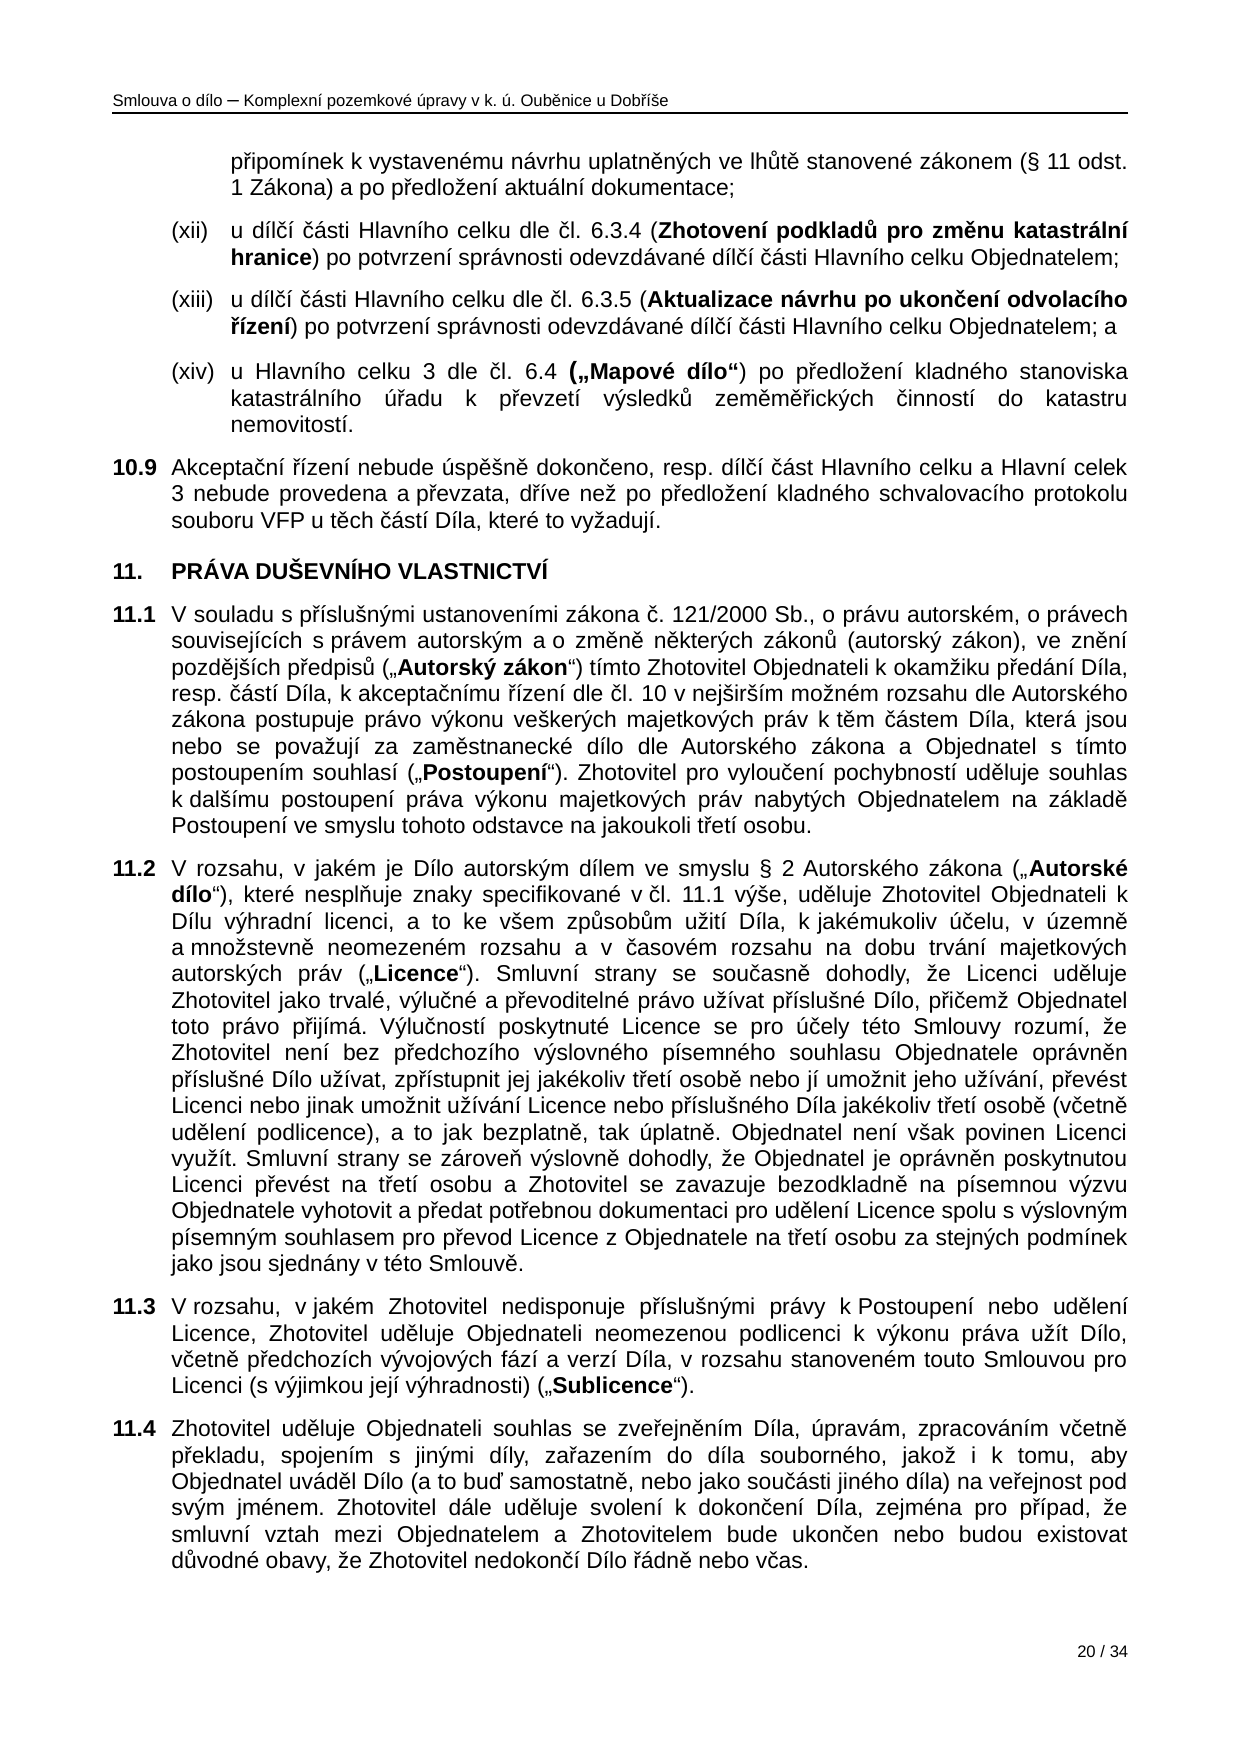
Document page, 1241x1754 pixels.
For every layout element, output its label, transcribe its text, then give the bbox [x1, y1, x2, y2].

list u dílčí části Hlavního celku dle čl. 6.3.4 (Zhotovení podkladů pro změnu katastrální hranice) po potvrzení správnosti odevzdávané dílčí části Hlavního celku Objednatelem; [171, 217, 1128, 270]
text V souladu s příslušnými ustanoveními zákona č. 121/2000 Sb., o právu autorském, o právech souvisejících s právem autorským a o změně některých zákonů (autorský zákon), ve znění pozdějších předpisů („Autorský zákon“) tímto Zhotovitel Objednateli k okamžiku předání Díla, resp. částí Díla, k akceptačnímu řízení dle čl. 10 v nejširším možném rozsahu dle Autorského zákona postupuje právo výkonu veškerých majetkových práv k těm částem Díla, která jsou nebo se považují za zaměstnanecké dílo dle Autorského zákona a Objednatel s tímto postoupením souhlasí („Postoupení“). Zhotovitel pro vyloučení pochybností uděluje souhlas k dalšímu postoupení práva výkonu majetkových práv nabytých Objednatelem na základě Postoupení ve smyslu tohoto odstavce na jakoukoli třetí osobu. [112, 601, 1128, 838]
list u dílčí části Hlavního celku dle čl. 6.3.5 (Aktualizace návrhu po ukončení odvolacího řízení) po potvrzení správnosti odevzdávané dílčí části Hlavního celku Objednatelem; a [171, 286, 1128, 339]
text Zhotovitel uděluje Objednateli souhlas se zveřejněním Díla, úpravám, zpracováním včetně překladu, spojením s jinými díly, zařazením do díla souborného, jakož i k tomu, aby Objednatel uváděl Dílo (a to buď samostatně, nebo jako součásti jiného díla) na veřejnost pod svým jménem. Zhotovitel dále uděluje svolení k dokončení Díla, zejména pro případ, že smluvní vztah mezi Objednatelem a Zhotovitelem bude ukončen nebo budou existovat důvodné obavy, že Zhotovitel nedokončí Dílo řádně nebo včas. [112, 1415, 1128, 1573]
list u Hlavního celku 3 dle čl. 6.4 („Mapové dílo“) po předložení kladného stanoviska katastrálního úřadu k převzetí výsledků zeměměřických činností do katastru nemovitostí. [171, 356, 1128, 437]
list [171, 148, 1128, 200]
text Práva duševního vlastnictví [112, 558, 1128, 584]
text Akceptační řízení nebude úspěšně dokončeno, resp. dílčí část Hlavního celku a Hlavní celek 3 nebude provedena a převzata, dříve než po předložení kladného schvalovacího protokolu souboru VFP u těch částí Díla, které to vyžadují. [112, 454, 1128, 533]
text V rozsahu, v jakém je Dílo autorským dílem ve smyslu § 2 Autorského zákona („Autorské dílo“), které nesplňuje znaky specifikované v čl. 11.1 výše, uděluje Zhotovitel Objednateli k Dílu výhradní licenci, a to ke všem způsobům užití Díla, k jakémukoliv účelu, v územně a množstevně neomezeném rozsahu a v časovém rozsahu na dobu trvání majetkových autorských práv („Licence“). Smluvní strany se současně dohodly, že Licenci uděluje Zhotovitel jako trvalé, výlučné a převoditelné právo užívat příslušné Dílo, přičemž Objednatel toto právo přijímá. Výlučností poskytnuté Licence se pro účely této Smlouvy rozumí, že Zhotovitel není bez předchozího výslovného písemného souhlasu Objednatele oprávněn příslušné Dílo užívat, zpřístupnit jej jakékoliv třetí osobě nebo jí umožnit jeho užívání, převést Licenci nebo jinak umožnit užívání Licence nebo příslušného Díla jakékoliv třetí osobě (včetně udělení podlicence), a to jak bezplatně, tak úplatně. Objednatel není však povinen Licenci využít. Smluvní strany se zároveň výslovně dohodly, že Objednatel je oprávněn poskytnutou Licenci převést na třetí osobu a Zhotovitel se zavazuje bezodkladně na písemnou výzvu Objednatele vyhotovit a předat potřebnou dokumentaci pro udělení Licence spolu s výslovným písemným souhlasem pro převod Licence z Objednatele na třetí osobu za stejných podmínek jako jsou sjednány v této Smlouvě. [112, 855, 1128, 1277]
text V rozsahu, v jakém Zhotovitel nedisponuje příslušnými právy k Postoupení nebo udělení Licence, Zhotovitel uděluje Objednateli neomezenou podlicenci k výkonu práva užít Dílo, včetně předchozích vývojových fází a verzí Díla, v rozsahu stanoveném touto Smlouvou pro Licenci (s výjimkou její výhradnosti) („Sublicence“). [112, 1293, 1128, 1399]
